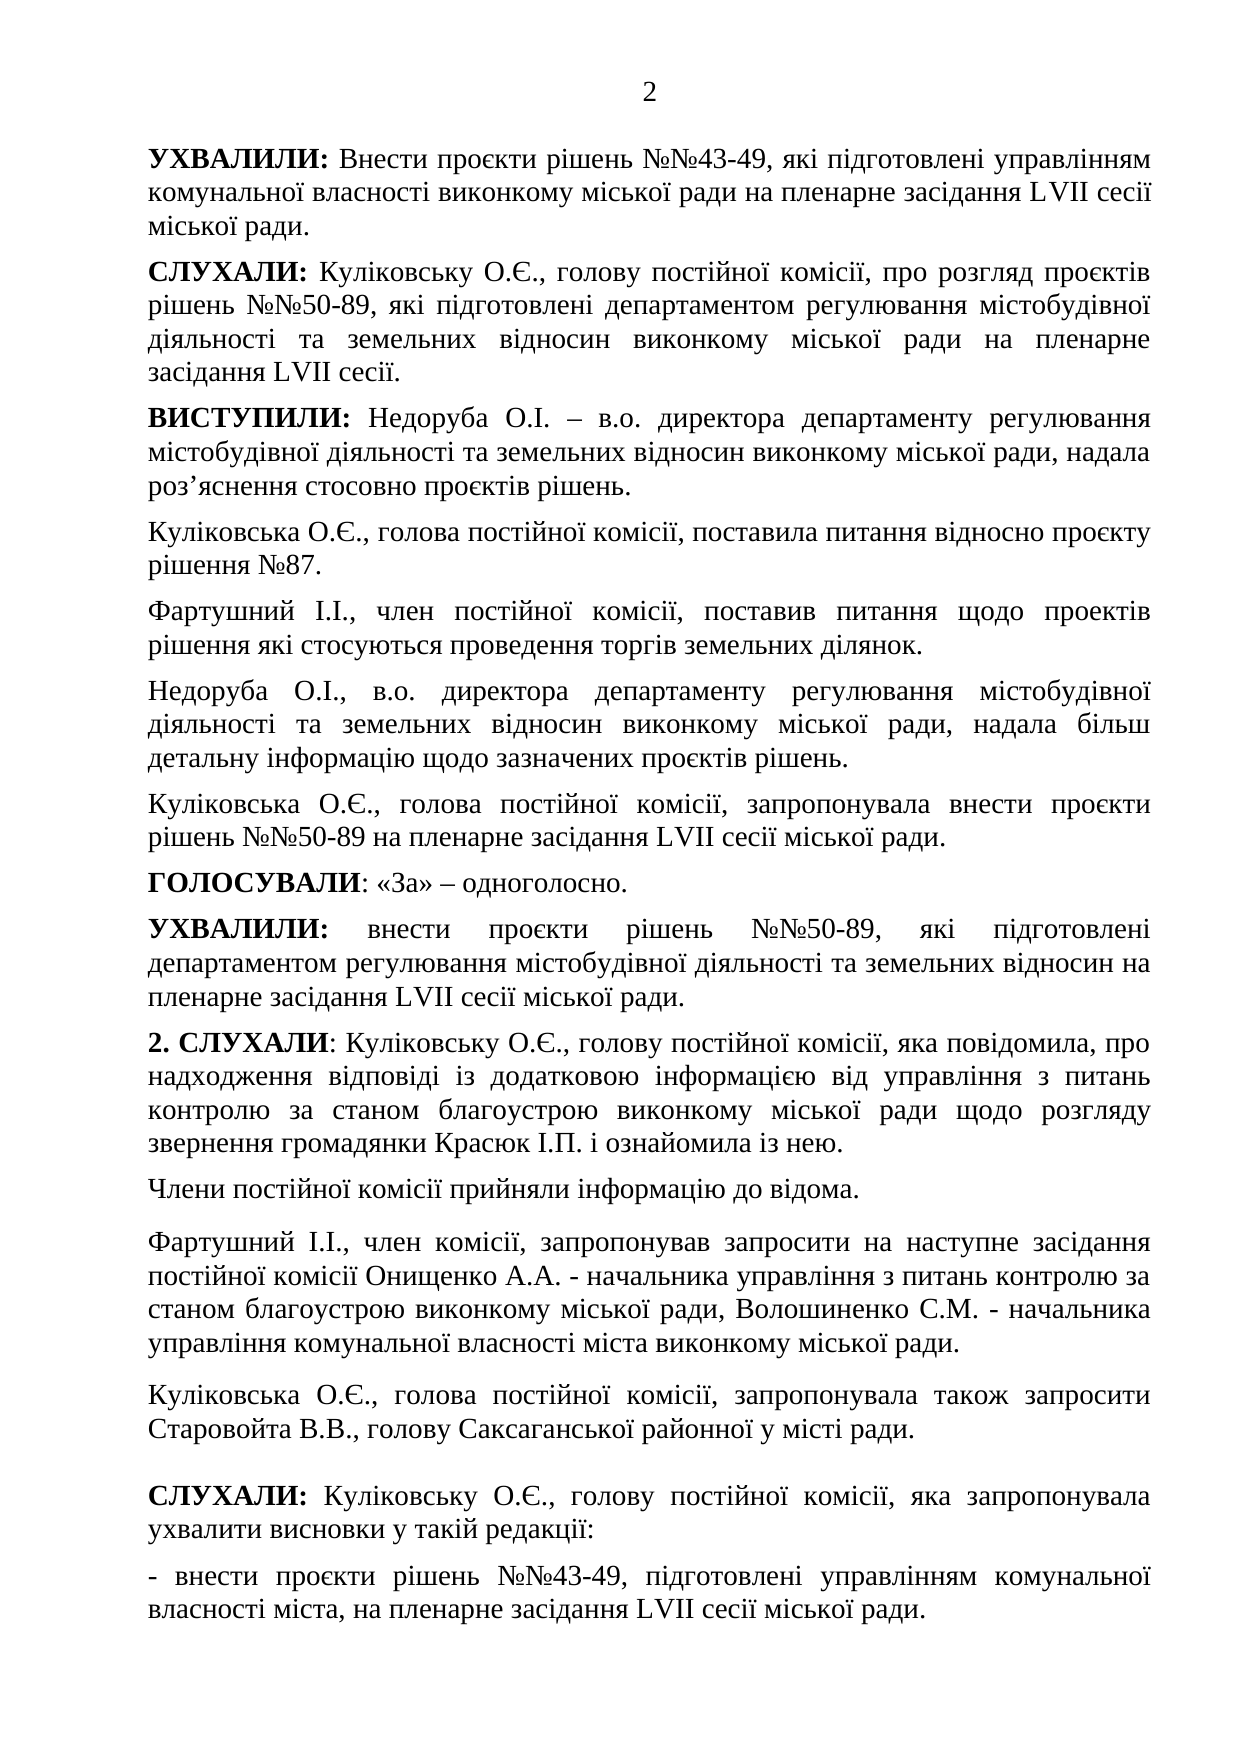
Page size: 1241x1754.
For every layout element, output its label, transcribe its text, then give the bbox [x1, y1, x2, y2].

text Фартушний І.І., член постійної комісії, поставив питання щодо проектів рішення які стосуються проведення торгів земельних ділянок. [148, 593, 1152, 660]
list Куліковська О.Є., голова постійної комісії, запропонувала також запросити Старовойта В.В., голову Саксаганської районної у місті ради. [148, 1377, 1152, 1444]
text ГОЛОСУВАЛИ: «За» – одноголосно. [148, 866, 1152, 899]
list Фартушний І.І., член комісії, запропонував запросити на наступне засідання постійної комісії Онищенко А.А. - начальника управління з питань контролю за станом благоустрою виконкому міської ради, Волошиненко С.М. - начальника управління комунальної власності міста виконкому міської ради. [148, 1224, 1152, 1358]
text - внести проєкти рішень №№43-49, підготовлені управлінням комунальної власності міста, на пленарне засідання LVІІ сесії міської ради. [148, 1558, 1152, 1625]
list СЛУХАЛИ: Куліковську О.Є., голову постійної комісії, яка запропонувала ухвалити висновки у такій редакції: [148, 1478, 1152, 1545]
text УХВАЛИЛИ: Внести проєкти рішень №№43-49, які підготовлені управлінням комунальної власності виконкому міської ради на пленарне засідання LVІІ сесії міської ради. [148, 141, 1152, 241]
text 2. СЛУХАЛИ: Куліковську О.Є., голову постійної комісії, яка повідомила, про надходження відповіді із додатковою інформацією від управління з питань контролю за станом благоустрою виконкому міської ради щодо розгляду звернення громадянки Красюк І.П. і ознайомила із нею. [148, 1025, 1152, 1159]
text Члени постійної комісії прийняли інформацію до відома. [148, 1171, 1152, 1205]
text ВИСТУПИЛИ: Недоруба О.І. – в.о. директора департаменту регулювання містобудівної діяльності та земельних відносин виконкому міської ради, надала роз’яснення стосовно проєктів рішень. [148, 401, 1152, 501]
text СЛУХАЛИ: Куліковську О.Є., голову постійної комісії, про розгляд проєктів рішень №№50-89, які підготовлені департаментом регулювання містобудівної діяльності та земельних відносин виконкому міської ради на пленарне засідання LVІІ сесії. [148, 254, 1152, 388]
text Куліковська О.Є., голова постійної комісії, поставила питання відносно проєкту рішення №87. [148, 514, 1152, 581]
text Куліковська О.Є., голова постійної комісії, запропонувала внести проєкти рішень №№50-89 на пленарне засідання LVІІ сесії міської ради. [148, 786, 1152, 853]
text Недоруба О.І., в.о. директора департаменту регулювання містобудівної діяльності та земельних відносин виконкому міської ради, надала більш детальну інформацію щодо зазначених проєктів рішень. [148, 673, 1152, 773]
text УХВАЛИЛИ: внести проєкти рішень №№50-89, які підготовлені департаментом регулювання містобудівної діяльності та земельних відносин на пленарне засідання LVІІ сесії міської ради. [148, 912, 1152, 1012]
